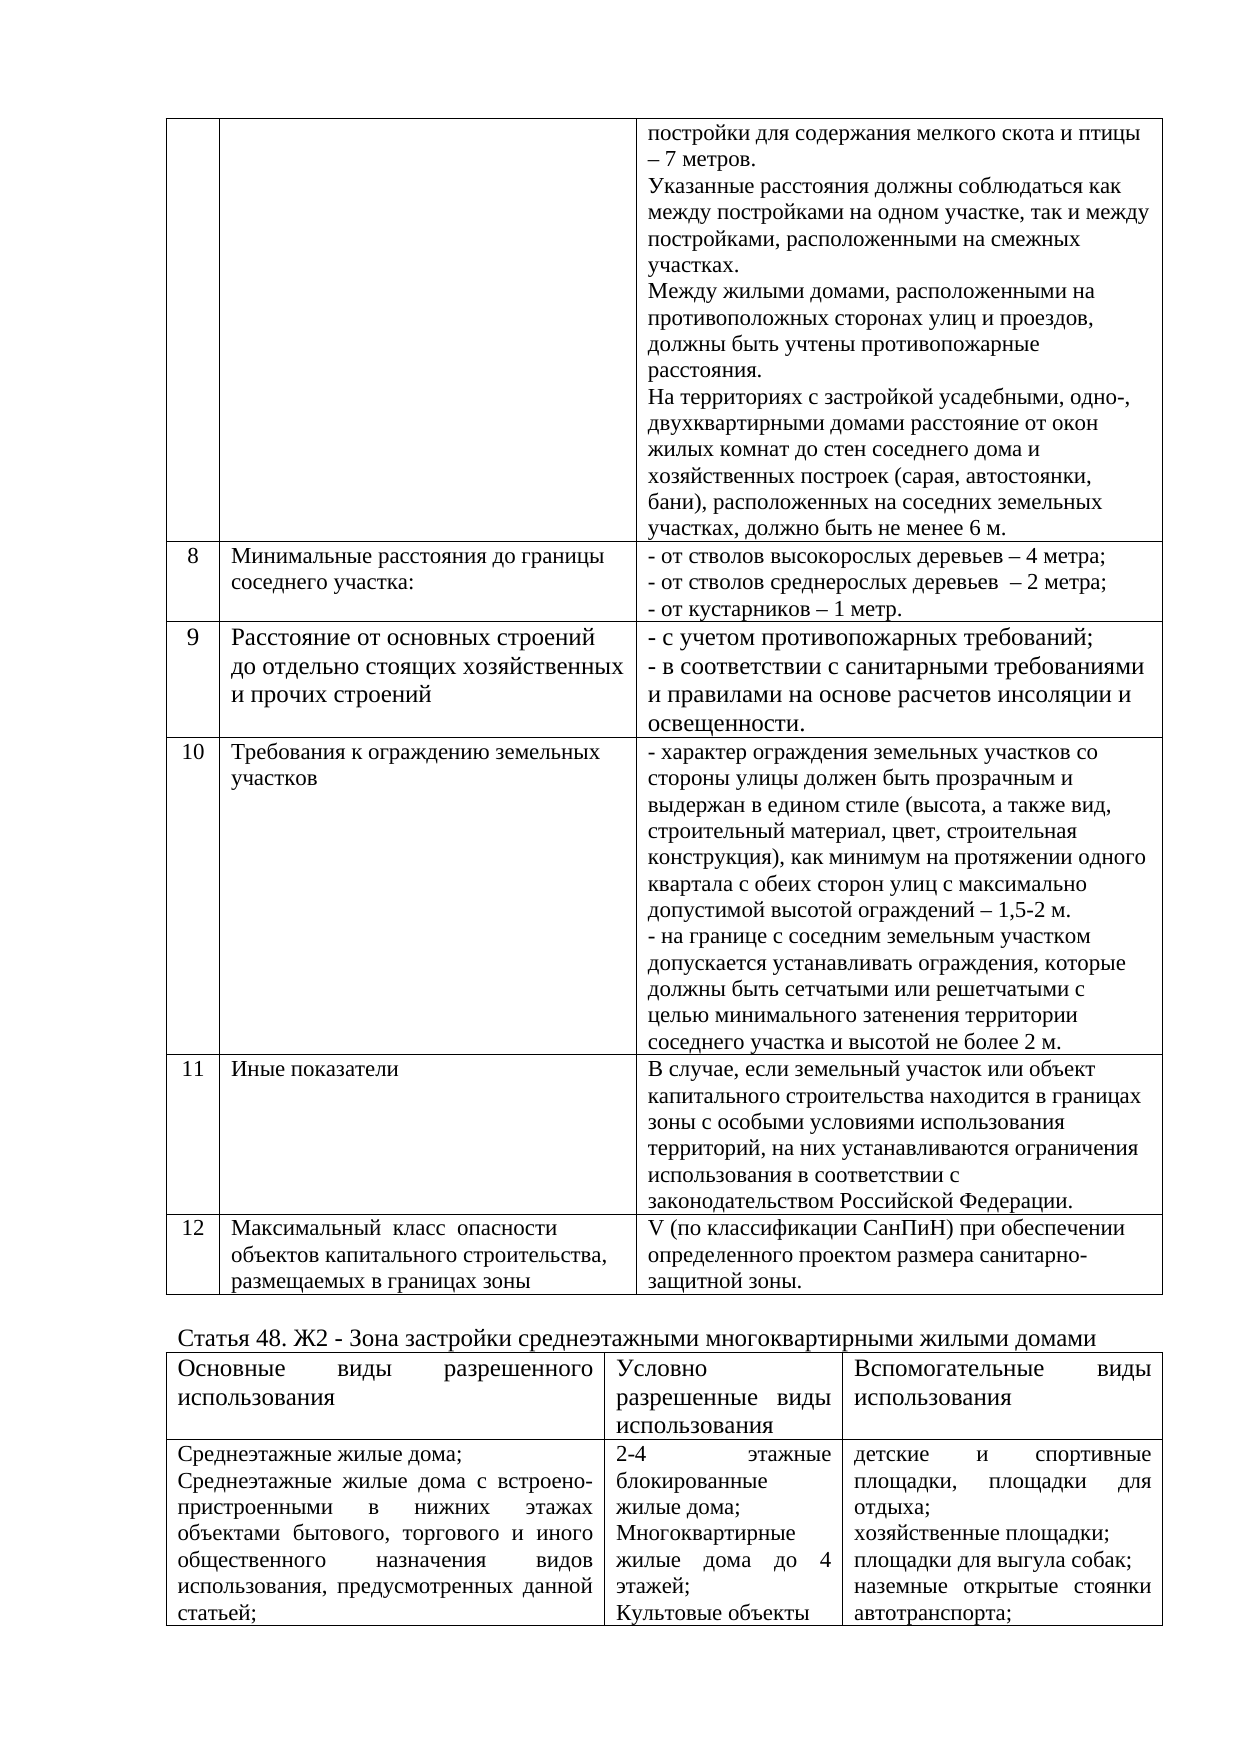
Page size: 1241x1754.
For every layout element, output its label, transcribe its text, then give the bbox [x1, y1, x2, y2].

table_cell 9 [167, 622, 219, 737]
table_cell - характер ограждения земельных участков со стороны улицы должен быть прозрачным и выдержан в едином стиле (высота, а также вид, строительный материал, цвет, строительная конструкция), как минимум на протяжении одного квартала с обеих сторон улиц с максимально допустимой высотой ограждений – 1,5-2 м. - на границе с соседним земельным участком допускается устанавливать ограждения, которые должны быть сетчатыми или решетчатыми с целью минимального затенения территории соседнего участка и высотой не более 2 м. [637, 738, 1162, 1054]
table_header Вспомогательные виды использования [843, 1353, 1162, 1439]
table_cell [167, 1440, 604, 1625]
table_cell - с учетом противопожарных требований; - в соответствии с санитарными требованиями и правилами на основе расчетов инсоляции и освещенности. [637, 622, 1162, 737]
table_cell Минимальные расстояния до границы соседнего участка: [220, 542, 636, 621]
text Статья 48. Ж2 - Зона застройки среднеэтажными многоквартирными жилыми домами [177, 1323, 1152, 1352]
table_header Основные виды разрешенного использования [167, 1353, 604, 1439]
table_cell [605, 1440, 842, 1625]
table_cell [637, 119, 1162, 541]
table_cell Расстояние от основных строений до отдельно стоящих хозяйственных и прочих строений [220, 622, 636, 737]
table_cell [220, 119, 636, 541]
table_header Условно разрешенные виды использования [605, 1353, 842, 1439]
table_cell 8 [167, 542, 219, 621]
table_cell 10 [167, 738, 219, 1054]
table_cell 12 [167, 1215, 219, 1293]
table_cell 7 [167, 119, 219, 541]
table_cell - от стволов высокорослых деревьев – 4 метра; - от стволов среднерослых деревьев – 2 метра; - от кустарников – 1 метр. [637, 542, 1162, 621]
table_cell Максимальный класс опасности объектов капитального строительства, размещаемых в границах зоны [220, 1215, 636, 1293]
table_cell Требования к ограждению земельных участков [220, 738, 636, 1054]
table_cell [843, 1440, 1162, 1625]
table_cell V (по классификации СанПиН) при обеспечении определенного проектом размера санитарно-защитной зоны. [637, 1215, 1162, 1293]
table_cell В случае, если земельный участок или объект капитального строительства находится в границах зоны с особыми условиями использования территорий, на них устанавливаются ограничения использования в соответствии с законодательством Российской Федерации. [637, 1055, 1162, 1213]
table_cell 11 [167, 1055, 219, 1213]
table_cell Иные показатели [220, 1055, 636, 1213]
